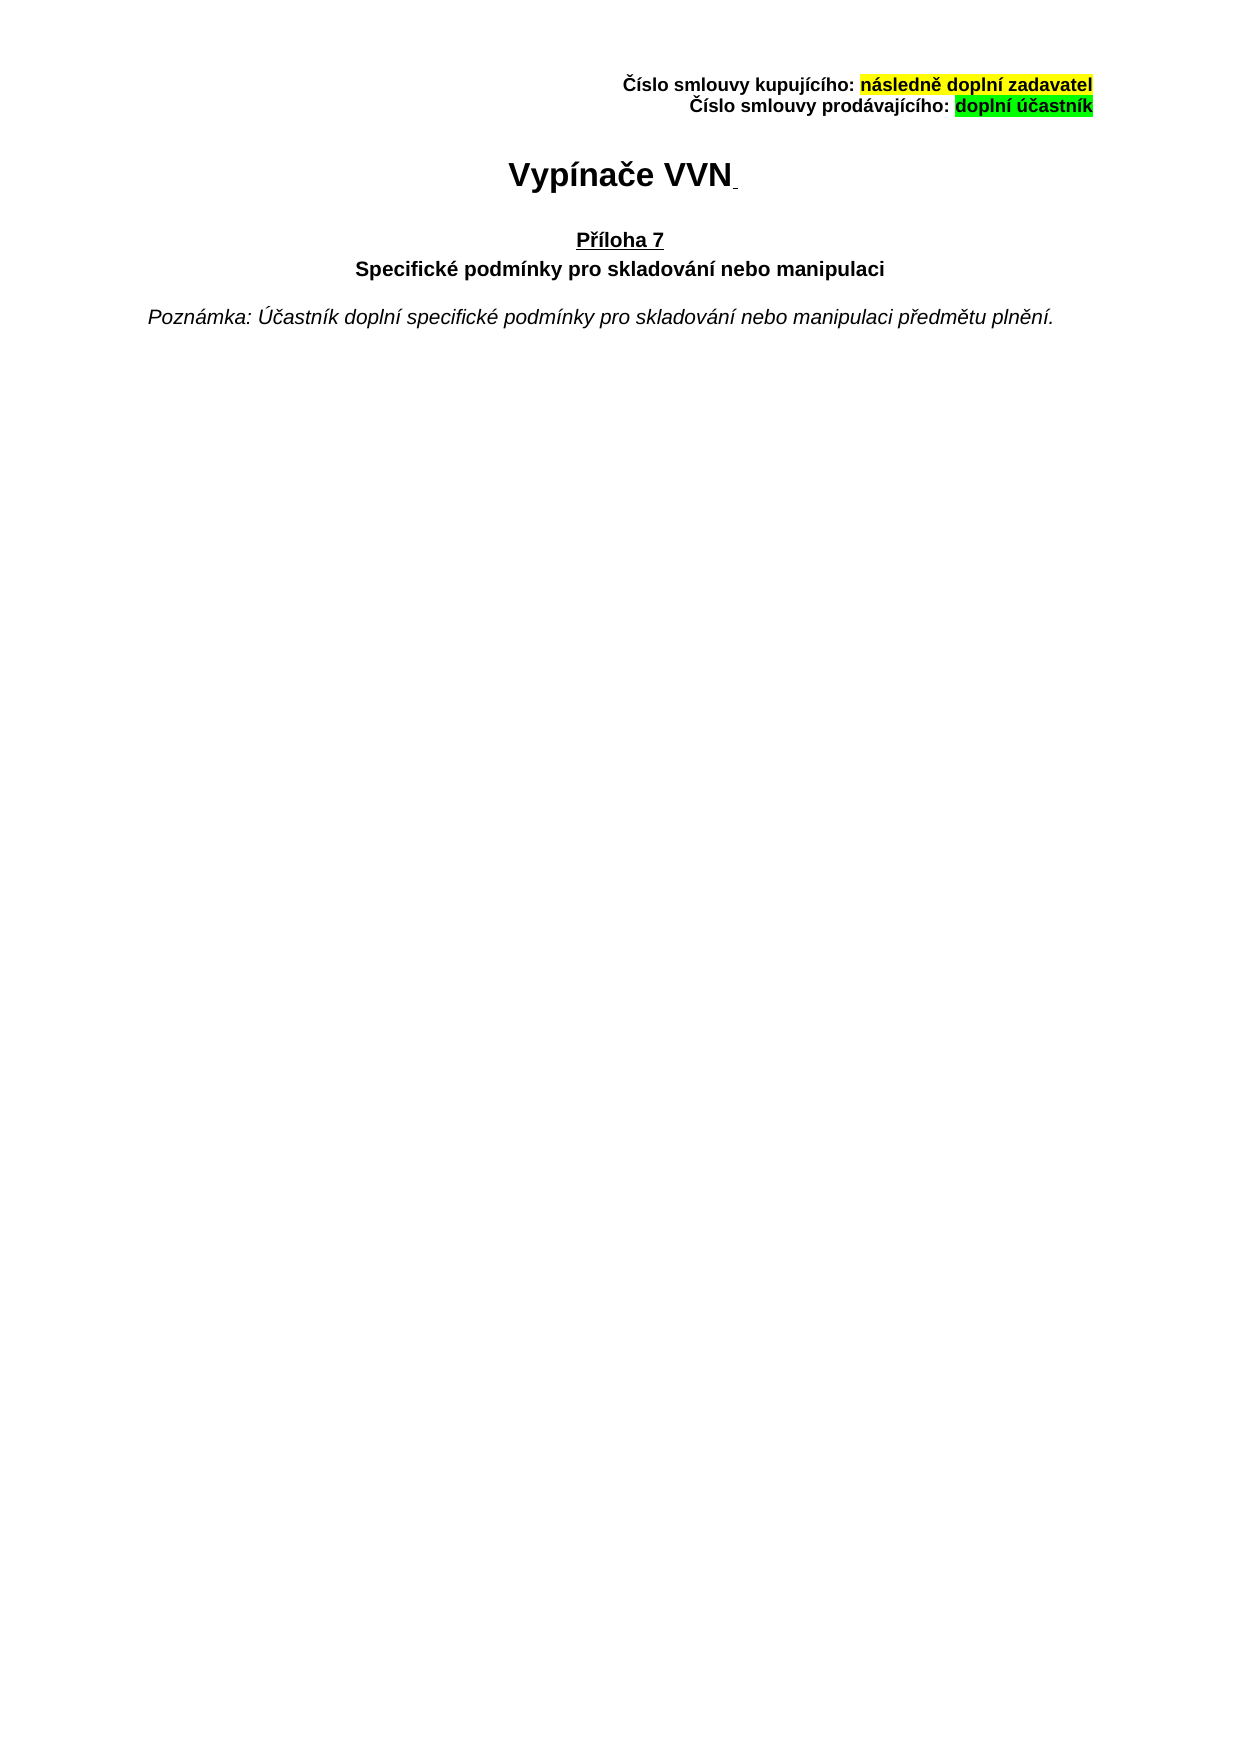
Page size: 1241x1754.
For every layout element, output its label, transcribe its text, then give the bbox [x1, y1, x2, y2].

text Poznámka: Účastník doplní specifické podmínky pro skladování nebo manipulaci předmětu plnění. [148, 305, 1093, 329]
